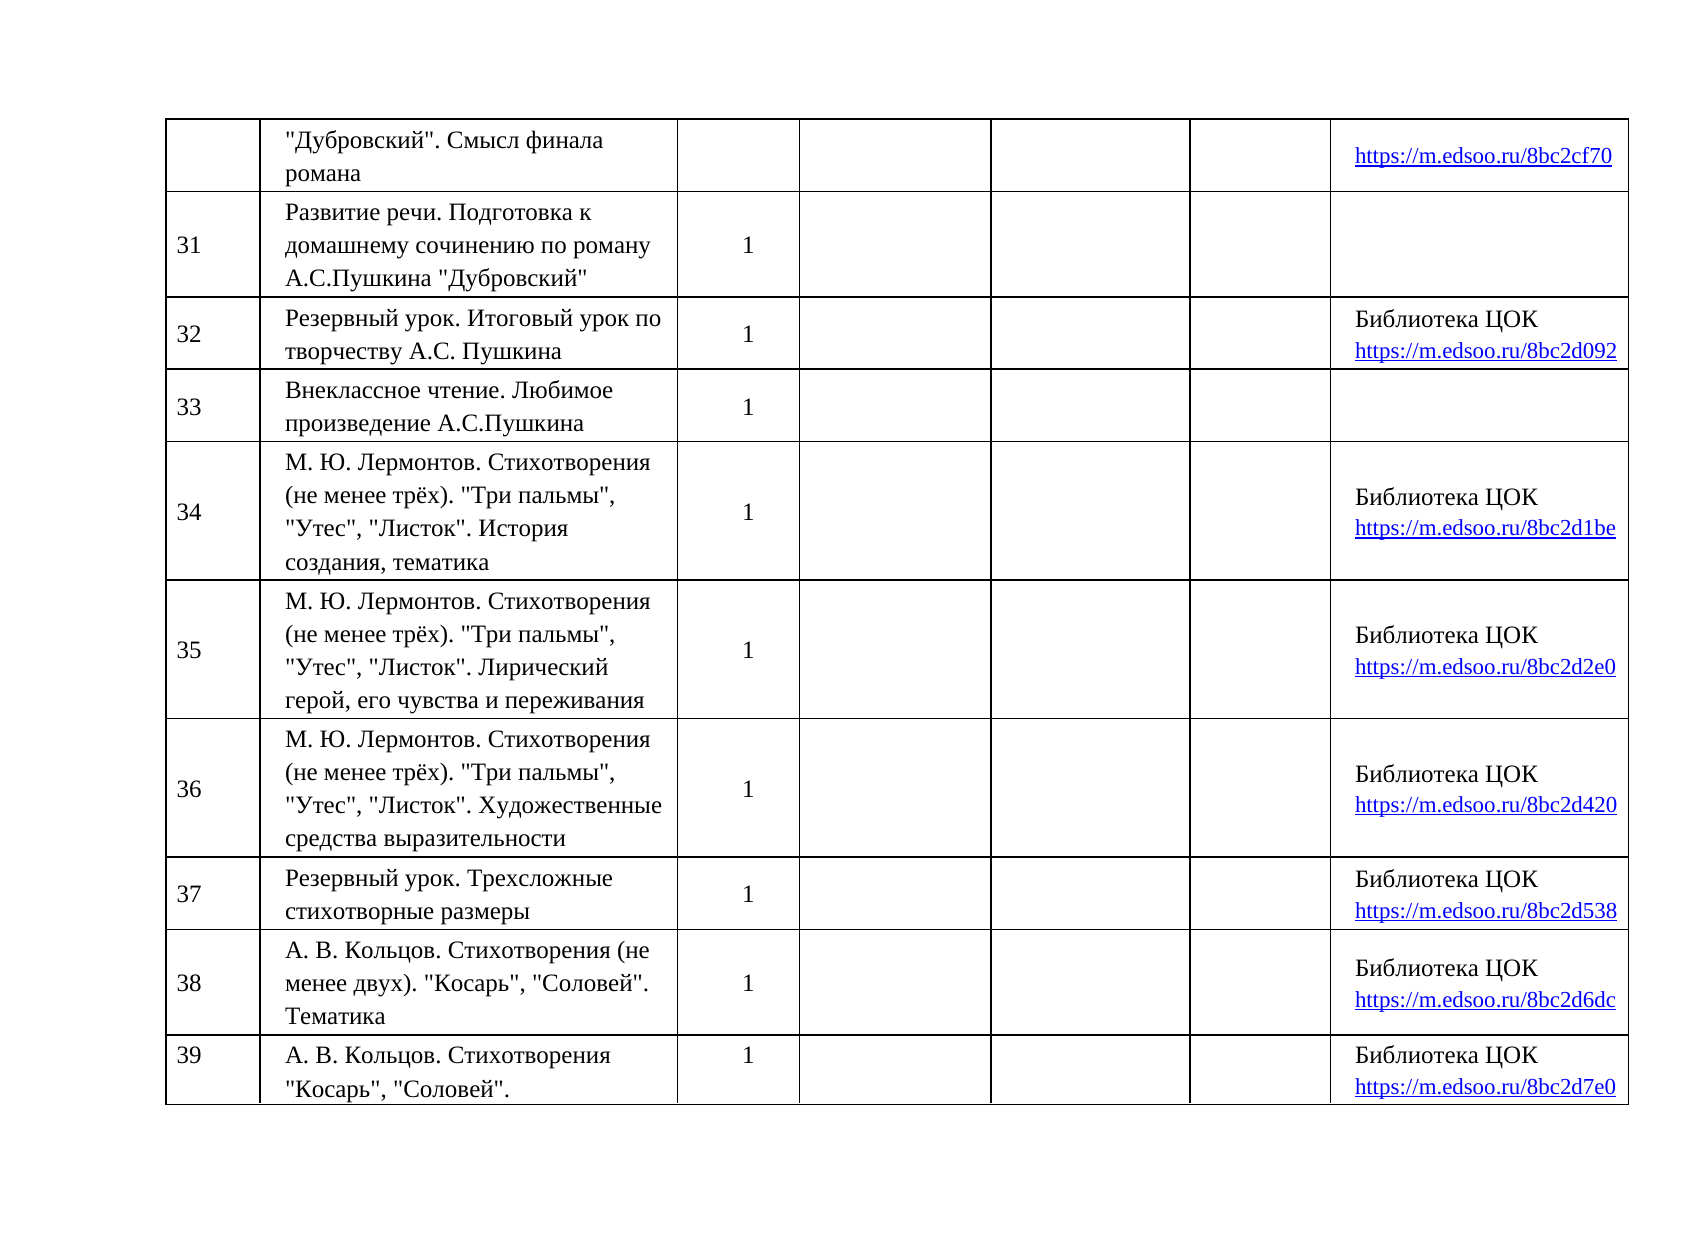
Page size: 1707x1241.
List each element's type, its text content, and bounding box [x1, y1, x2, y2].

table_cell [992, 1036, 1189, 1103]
table_cell 1 [678, 192, 799, 296]
table_cell Внеклассное чтение. Любимое произведение А.С.Пушкина [261, 370, 677, 441]
table_cell А. В. Кольцов. Стихотворения (не менее двух). "Косарь", "Соловей". Тематика [261, 930, 677, 1034]
table_cell Библиотека ЦОК https://m.edsoo.ru/8bc2d538 [1331, 858, 1628, 928]
table_cell М. Ю. Лермонтов. Стихотворения (не менее трёх). "Три пальмы", "Утес", "Листок". Художественные средства выразительности [261, 719, 677, 856]
table_cell М. Ю. Лермонтов. Стихотворения (не менее трёх). "Три пальмы", "Утес", "Листок". История создания, тематика [261, 442, 677, 579]
table_cell Резервный урок. Итоговый урок по творчеству А.С. Пушкина [261, 298, 677, 368]
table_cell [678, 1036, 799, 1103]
table_cell 1 [678, 370, 799, 441]
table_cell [1331, 120, 1628, 191]
table_cell [1191, 858, 1330, 928]
table_cell Библиотека ЦОК https://m.edsoo.ru/8bc2d092 [1331, 298, 1628, 368]
table_cell М. Ю. Лермонтов. Стихотворения (не менее трёх). "Три пальмы", "Утес", "Листок". Лирический герой, его чувства и переживания [261, 581, 677, 718]
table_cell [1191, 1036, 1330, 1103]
table_cell [992, 930, 1189, 1034]
table_cell Развитие речи. Подготовка к домашнему сочинению по роману А.С.Пушкина "Дубровский" [261, 192, 677, 296]
table_cell [1331, 192, 1628, 296]
table_cell 38 [167, 930, 259, 1034]
table_cell [800, 192, 990, 296]
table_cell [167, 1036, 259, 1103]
table_cell 1 [678, 858, 799, 928]
table_cell [1191, 192, 1330, 296]
table_cell 1 [678, 930, 799, 1034]
table_cell 1 [678, 581, 799, 718]
table_cell Библиотека ЦОК https://m.edsoo.ru/8bc2d2e0 [1331, 581, 1628, 718]
table_cell [1191, 370, 1330, 441]
table_cell [992, 581, 1189, 718]
table_cell [1191, 930, 1330, 1034]
table_cell [992, 298, 1189, 368]
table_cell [261, 120, 677, 191]
table_cell 1 [678, 442, 799, 579]
table_cell 32 [167, 298, 259, 368]
table_cell Библиотека ЦОК https://m.edsoo.ru/8bc2d420 [1331, 719, 1628, 856]
table_cell 35 [167, 581, 259, 718]
table_cell [800, 930, 990, 1034]
table_cell 37 [167, 858, 259, 928]
table_cell 1 [678, 719, 799, 856]
table_cell Резервный урок. Трехсложные стихотворные размеры [261, 858, 677, 928]
table_cell [800, 858, 990, 928]
table_cell 33 [167, 370, 259, 441]
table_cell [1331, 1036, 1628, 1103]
table_cell 1 [678, 120, 799, 191]
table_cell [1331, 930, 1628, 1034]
table_cell [800, 442, 990, 579]
table_cell [1191, 442, 1330, 579]
table_cell [800, 298, 990, 368]
table_cell 31 [167, 192, 259, 296]
table_cell [800, 120, 990, 191]
table_cell [992, 120, 1189, 191]
table_cell [992, 192, 1189, 296]
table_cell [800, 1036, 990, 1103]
table_cell Библиотека ЦОК https://m.edsoo.ru/8bc2d1be [1331, 442, 1628, 579]
table_cell [992, 442, 1189, 579]
table_cell [800, 719, 990, 856]
table_cell [800, 581, 990, 718]
table_cell 34 [167, 442, 259, 579]
table_cell [1331, 370, 1628, 441]
table_cell 1 [678, 298, 799, 368]
table_cell [1191, 120, 1330, 191]
table_cell 36 [167, 719, 259, 856]
table_cell [992, 858, 1189, 928]
table_cell 30 [167, 120, 259, 191]
table_cell [1191, 719, 1330, 856]
table_cell [992, 370, 1189, 441]
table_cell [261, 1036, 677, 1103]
table_cell [800, 370, 990, 441]
table_cell [1191, 298, 1330, 368]
table_cell [992, 719, 1189, 856]
table_cell [1191, 581, 1330, 718]
